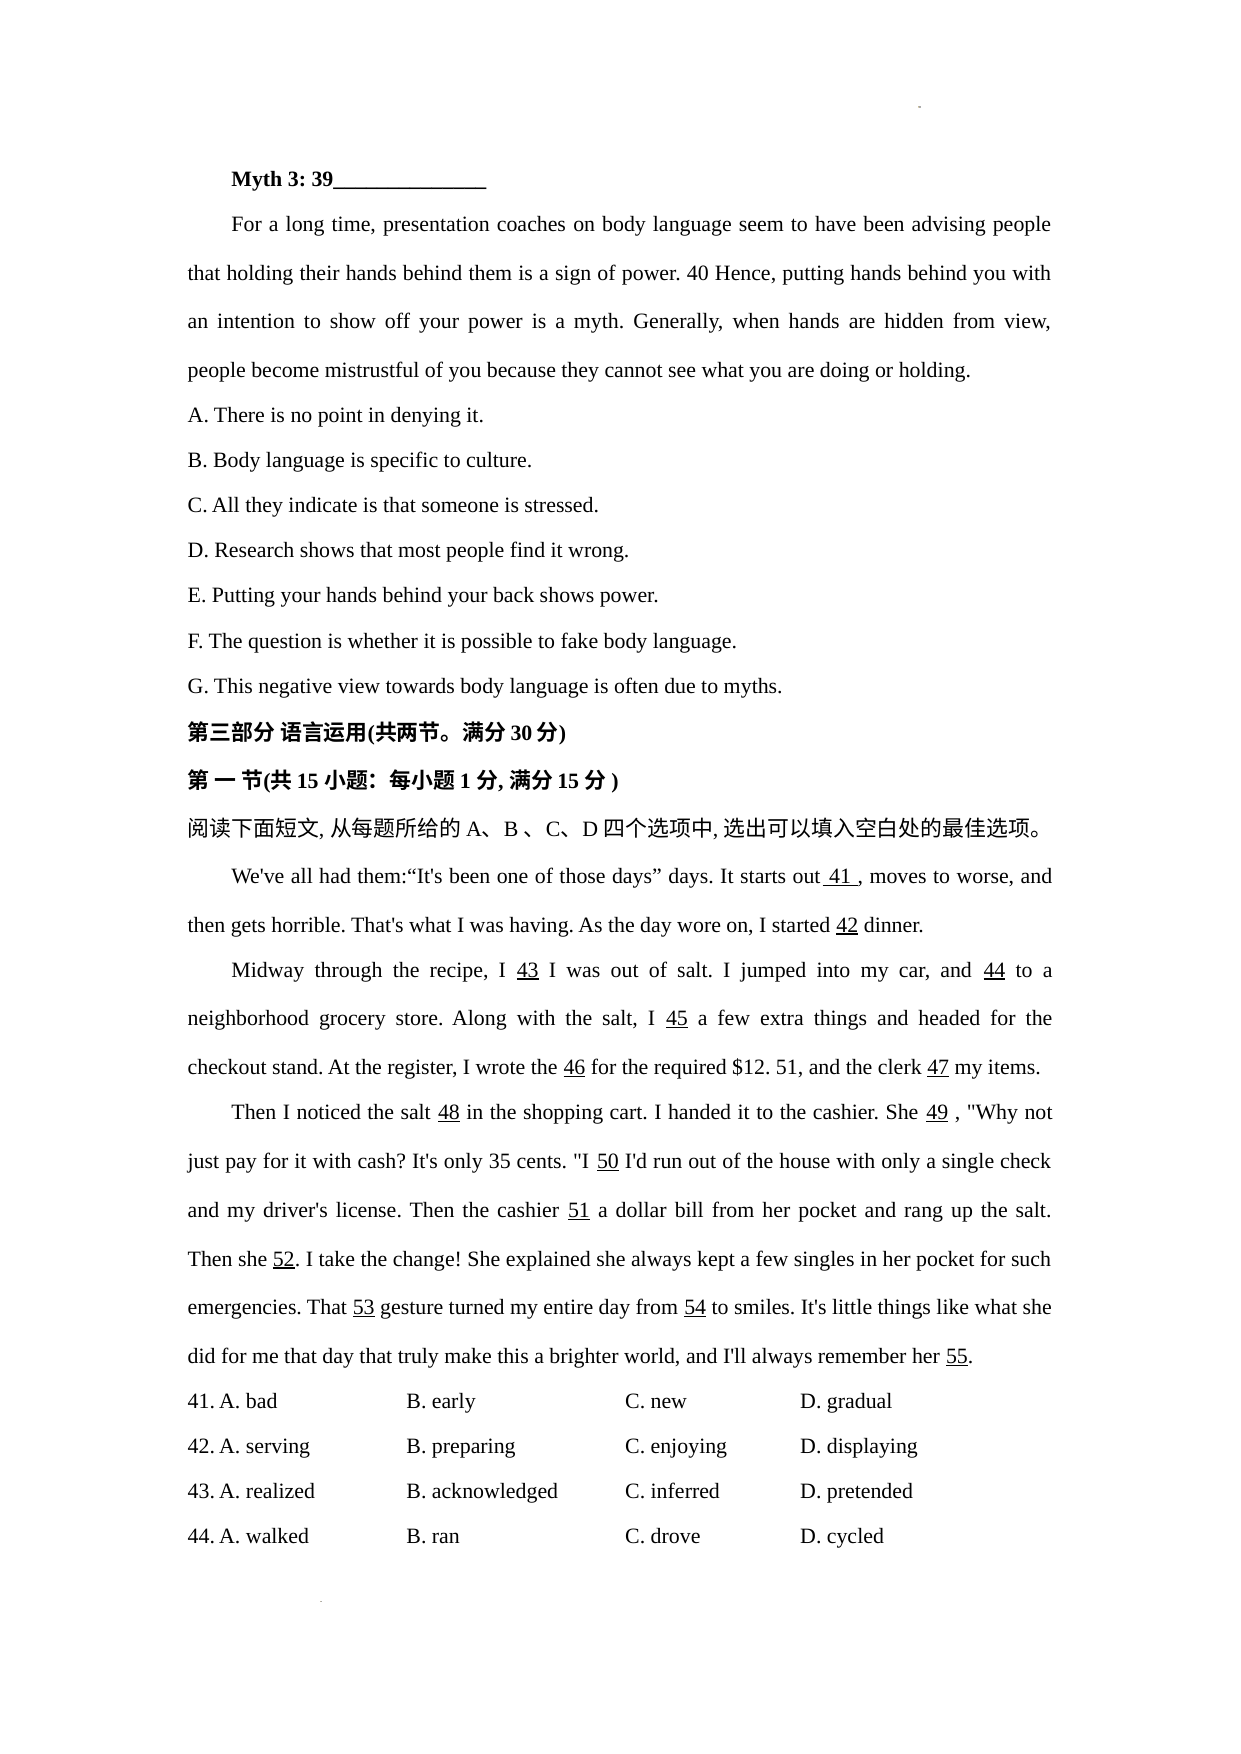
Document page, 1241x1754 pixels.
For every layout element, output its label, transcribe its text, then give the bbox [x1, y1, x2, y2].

text F. The question is whether it is possible to fake body language. [187, 624, 1053, 656]
text Then I noticed the salt 48 in the shopping cart. I handed it to the cashier. She 49 , "Why not just pay for it with cash? It's only 35 cents. "I 50 I'd run out of the house with only a single check and my driver's license. Then the cashier 51 a dollar bill from her pocket and rang up the salt. Then she 52. I take the change! She explained she always kept a few singles in her pocket for such emergencies. That 53 gesture turned my entire day from 54 to smiles. It's little things like what she did for me that day that truly make this a brighter world, and I'll always remember her 55. [187, 1096, 1053, 1372]
text 44. A. walked B. ran C. drove D. cycled [187, 1520, 1053, 1552]
text 42. A. serving B. preparing C. enjoying D. displaying [187, 1429, 1053, 1462]
text For a long time, presentation coaches on body language seem to have been advising people that holding their hands behind them is a sign of power. 40 Hence, putting hands behind you with an intention to show off your power is a myth. Generally, when hands are hidden from view, people become mistrustful of you because they cannot see what you are doing or holding. [187, 207, 1053, 386]
text 41. A. bad B. early C. new D. gradual [187, 1384, 1053, 1417]
text B. Body language is specific to culture. [187, 443, 1053, 476]
text D. Research shows that most people find it wrong. [187, 534, 1053, 566]
text Midway through the recipe, I 43 I was out of salt. I jumped into my car, and 44 to a neighborhood grocery store. Along with the salt, I 45 a few extra things and headed for the checkout stand. At the register, I wrote the 46 for the required $12. 51, and the clerk 47 my items. [187, 953, 1053, 1083]
text E. Putting your hands behind your back shows power. [187, 579, 1053, 611]
text Myth 3: 39______________ [187, 162, 1053, 194]
text 第 一 节(共15 小题：每小题1 分, 满分15 分 ) [187, 762, 1053, 795]
text C. All they indicate is that someone is stressed. [187, 489, 1053, 521]
text A. There is no point in denying it. [187, 398, 1053, 431]
text 43. A. realized B. acknowledged C. inferred D. pretended [187, 1475, 1053, 1507]
text 第三部分 语言运用(共两节。满分30分) [187, 714, 1053, 747]
text G. This negative view towards body language is often due to myths. [187, 669, 1053, 702]
text We've all had them:“It's been one of those days” days. It starts out 41 , moves to worse, and then gets horrible. That's what I was having. As the day wore on, I started 42 dinner. [187, 859, 1053, 940]
text 阅读下面短文, 从每题所给的 A、B 、C、D 四个选项中, 选出可以填入空白处的最佳选项。 [187, 811, 1053, 843]
